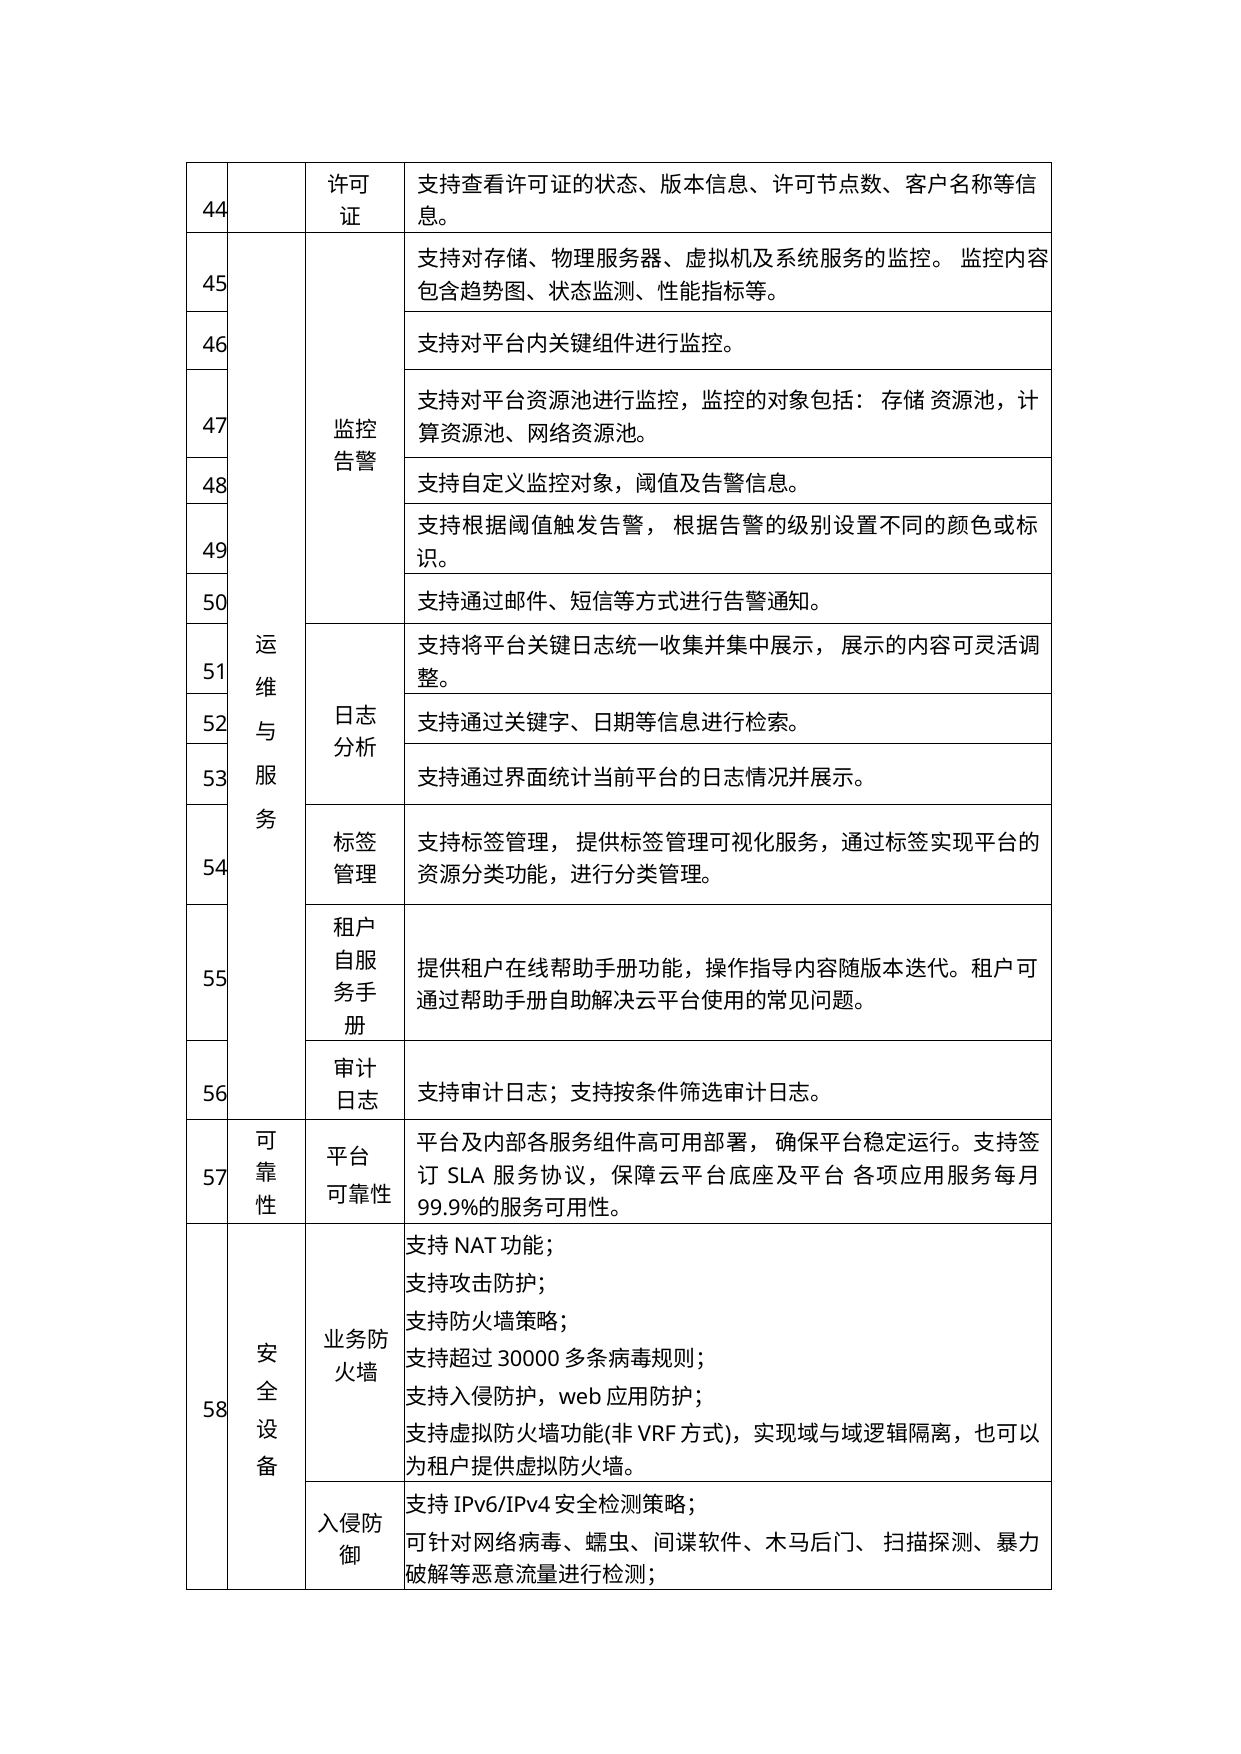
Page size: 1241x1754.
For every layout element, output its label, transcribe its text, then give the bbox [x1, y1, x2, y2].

table_cell 监控 告警 [306, 233, 404, 623]
table_cell [187, 504, 227, 573]
table_cell [187, 1041, 227, 1119]
table_cell 审计 日志 [306, 1041, 404, 1119]
table_cell 支持对存储、物理服务器、虚拟机及系统服务的监控。 监控内容包含趋势图、状态监测、性能指标等。 [405, 233, 1051, 311]
table_cell 支持根据阈值触发告警， 根据告警的级别设置不同的颜色或标识。 [405, 504, 1051, 573]
table_cell 平台 可靠性 [306, 1120, 404, 1222]
table_cell [187, 163, 227, 231]
table_cell 支持对平台内关键组件进行监控。 [405, 312, 1051, 368]
table_cell [187, 458, 227, 503]
table_cell [187, 694, 227, 743]
table_cell 提供租户在线帮助手册功能，操作指导内容随版本迭代。租户可通过帮助手册自助解决云平台使用的常见问题。 [405, 905, 1051, 1040]
table_cell [187, 905, 227, 1040]
table_cell 业务防火墙 [306, 1224, 404, 1481]
table_cell 支持审计日志；支持按条件筛选审计日志。 [405, 1041, 1051, 1119]
table_cell [187, 1224, 227, 1589]
table_cell 安 全 设 备 [228, 1224, 305, 1589]
table_cell [187, 574, 227, 623]
table_cell [187, 624, 227, 693]
table_cell [187, 1120, 227, 1222]
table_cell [405, 1482, 1051, 1589]
table_cell 支持通过邮件、短信等方式进行告警通知。 [405, 574, 1051, 623]
table_cell 支持通过关键字、日期等信息进行检索。 [405, 694, 1051, 743]
table_cell [187, 805, 227, 904]
table_cell 许可证 [306, 163, 404, 231]
table_cell 支持通过界面统计当前平台的日志情况并展示。 [405, 744, 1051, 804]
table_cell 运 维 与 服 务 [228, 233, 305, 1119]
table_cell 标签 管理 [306, 805, 404, 904]
table_cell 支持标签管理， 提供标签管理可视化服务，通过标签实现平台的资源分类功能，进行分类管理。 [405, 805, 1051, 904]
table_cell 支持自定义监控对象，阈值及告警信息。 [405, 458, 1051, 503]
table_cell 支持NAT功能； 支持攻击防护； 支持防火墙策略； 支持超过30000多条病毒规则； 支持入侵防护，web应用防护； 支持虚拟防火墙功能(非VRF方式)，实现域与域逻辑隔离，也可以为租户提供虚拟防火墙。‌ [405, 1224, 1051, 1481]
table_cell [187, 233, 227, 311]
table_cell 平台及内部各服务组件高可用部署， 确保平台稳定运行。支持签订 SLA 服务协议，保障云平台底座及平台 各项应用服务每月 99.9%的服务可用性。 [405, 1120, 1051, 1222]
table_cell 入侵防御 [306, 1482, 404, 1589]
table_cell [187, 744, 227, 804]
table_cell [187, 312, 227, 368]
table_cell [187, 370, 227, 457]
table_cell 支持查看许可证的状态、版本信息、许可节点数、客户名称等信息。 [405, 163, 1051, 231]
table_cell 租户自服务手册 [306, 905, 404, 1040]
table_cell 支持对平台资源池进行监控，监控的对象包括： 存储 资源池，计算资源池、网络资源池。 [405, 370, 1051, 457]
table_cell 日志 分析 [306, 624, 404, 804]
table_cell 可 靠 性 [228, 1120, 305, 1222]
table_cell 支持将平台关键日志统一收集并集中展示， 展示的内容可灵活调整。 [405, 624, 1051, 693]
